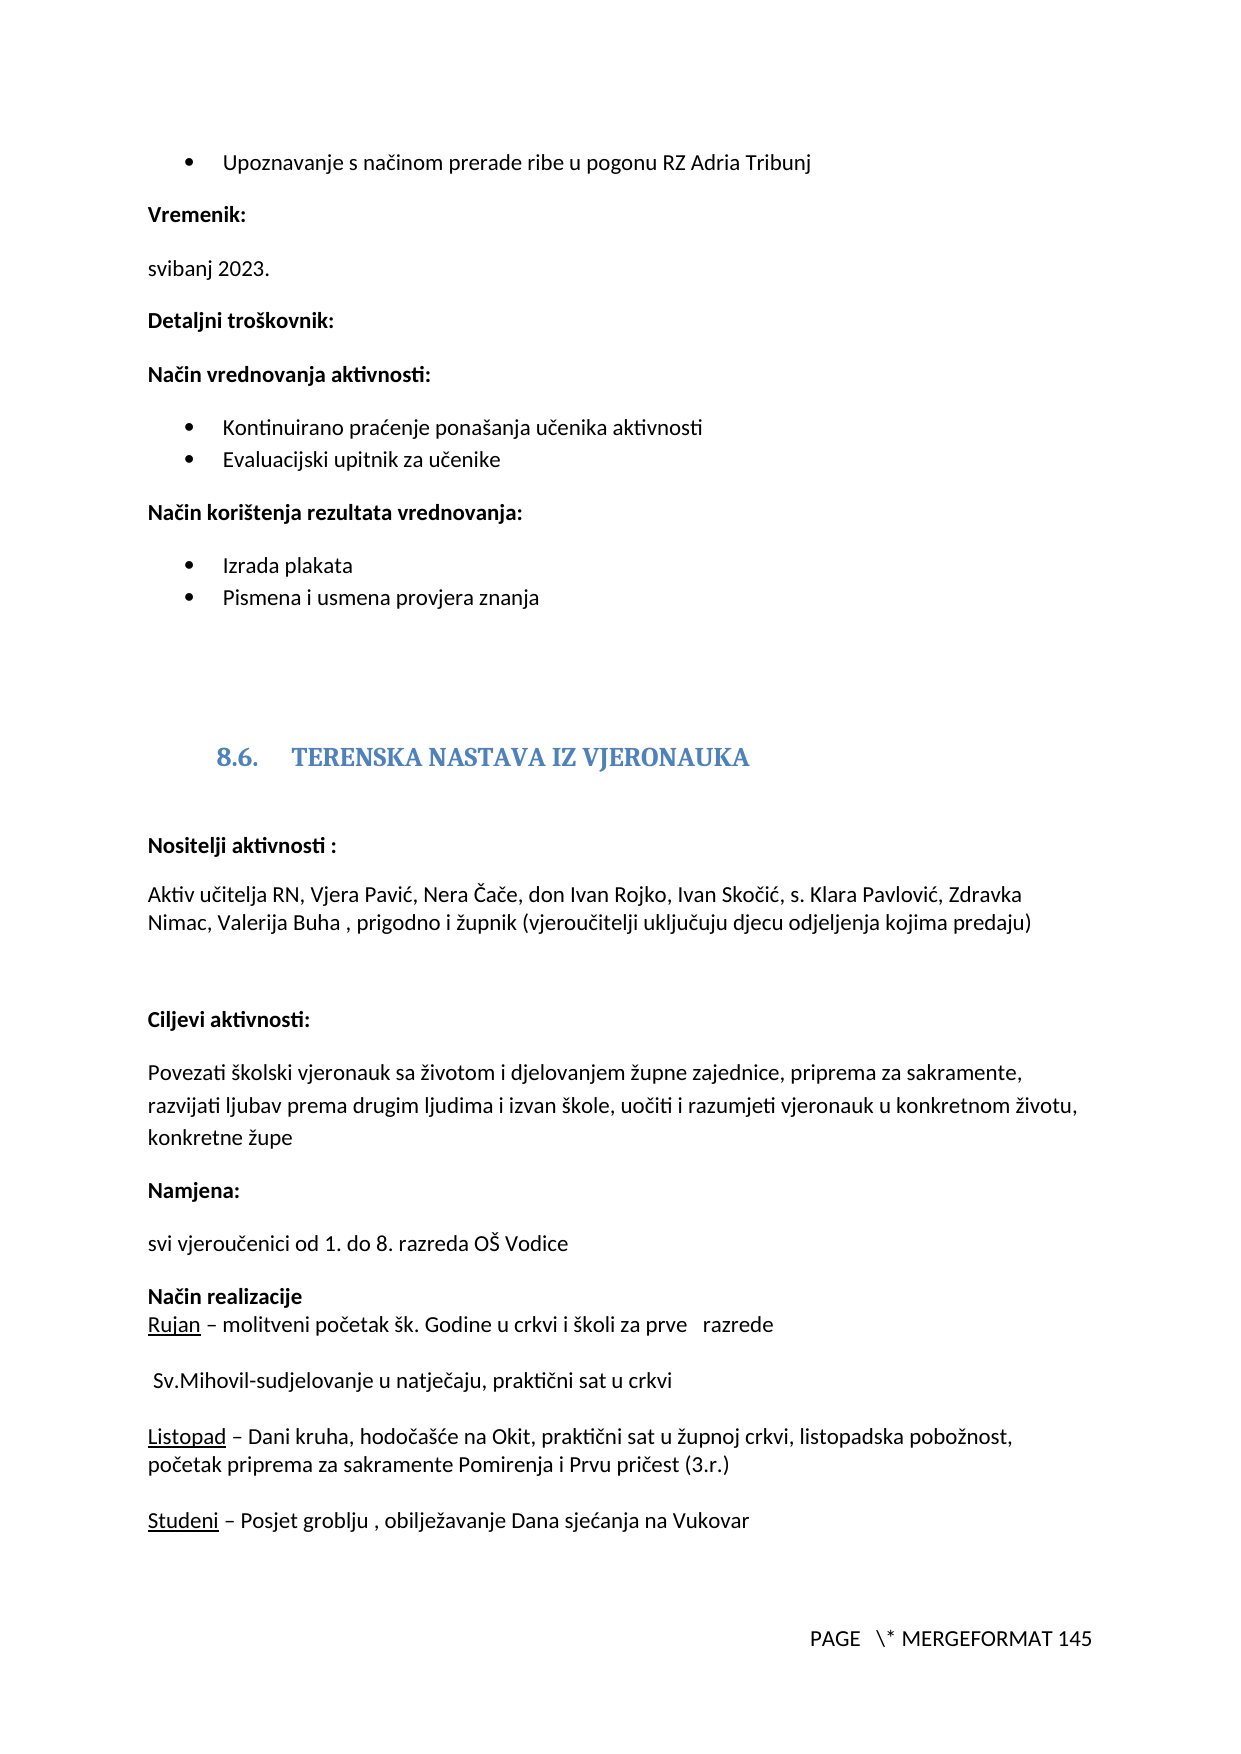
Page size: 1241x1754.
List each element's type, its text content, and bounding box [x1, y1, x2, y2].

text Studeni – Posjet groblju , obilježavanje Dana sjećanja na Vukovar [148, 1506, 1093, 1534]
text Način vrednovanja aktivnosti: [148, 360, 1093, 388]
text svibanj 2023. [148, 254, 1093, 282]
list Izrada plakata [185, 551, 1093, 579]
text Nositelji aktivnosti : [148, 831, 1093, 859]
text Rujan – molitveni početak šk. Godine u crkvi i školi za prve razrede [148, 1310, 1093, 1338]
list Kontinuirano praćenje ponašanja učenika aktivnosti [185, 413, 1093, 441]
text Aktiv učitelja RN, Vjera Pavić, Nera Čače, don Ivan Rojko, Ivan Skočić, s. Klara Pavlović, Zdravka Nimac, Valerija Buha , prigodno i župnik (vjeroučitelji uključuju djecu odjeljenja kojima predaju) [148, 880, 1093, 936]
text Listopad – Dani kruha, hodočašće na Okit, praktični sat u župnoj crkvi, listopadska pobožnost, početak priprema za sakramente Pomirenja i Prvu pričest (3.r.) [148, 1422, 1093, 1478]
text Namjena: [148, 1176, 1093, 1204]
text Vremenik: [148, 201, 1093, 229]
list Pismena i usmena provjera znanja [185, 583, 1093, 611]
text Detaljni troškovnik: [148, 307, 1093, 335]
list Upoznavanje s načinom prerade ribe u pogonu RZ Adria Tribunj [185, 148, 1093, 176]
text Sv.Mihovil-sudjelovanje u natječaju, praktični sat u crkvi [148, 1366, 1093, 1394]
text Ciljevi aktivnosti: [148, 1006, 1093, 1033]
text Način korištenja rezultata vrednovanja: [148, 498, 1093, 526]
list Evaluacijski upitnik za učenike [185, 445, 1093, 473]
text Način realizacije [148, 1282, 1093, 1310]
text svi vjeroučenici od 1. do 8. razreda OŠ Vodice [148, 1229, 1093, 1257]
subtitle TERENSKA NASTAVA IZ VJERONAUKA [216, 742, 1093, 773]
text Povezati školski vjeronauk sa životom i djelovanjem župne zajednice, priprema za sakramente, razvijati ljubav prema drugim ljudima i izvan škole, uočiti i razumjeti vjeronauk u konkretnom životu, konkretne župe [148, 1058, 1093, 1151]
